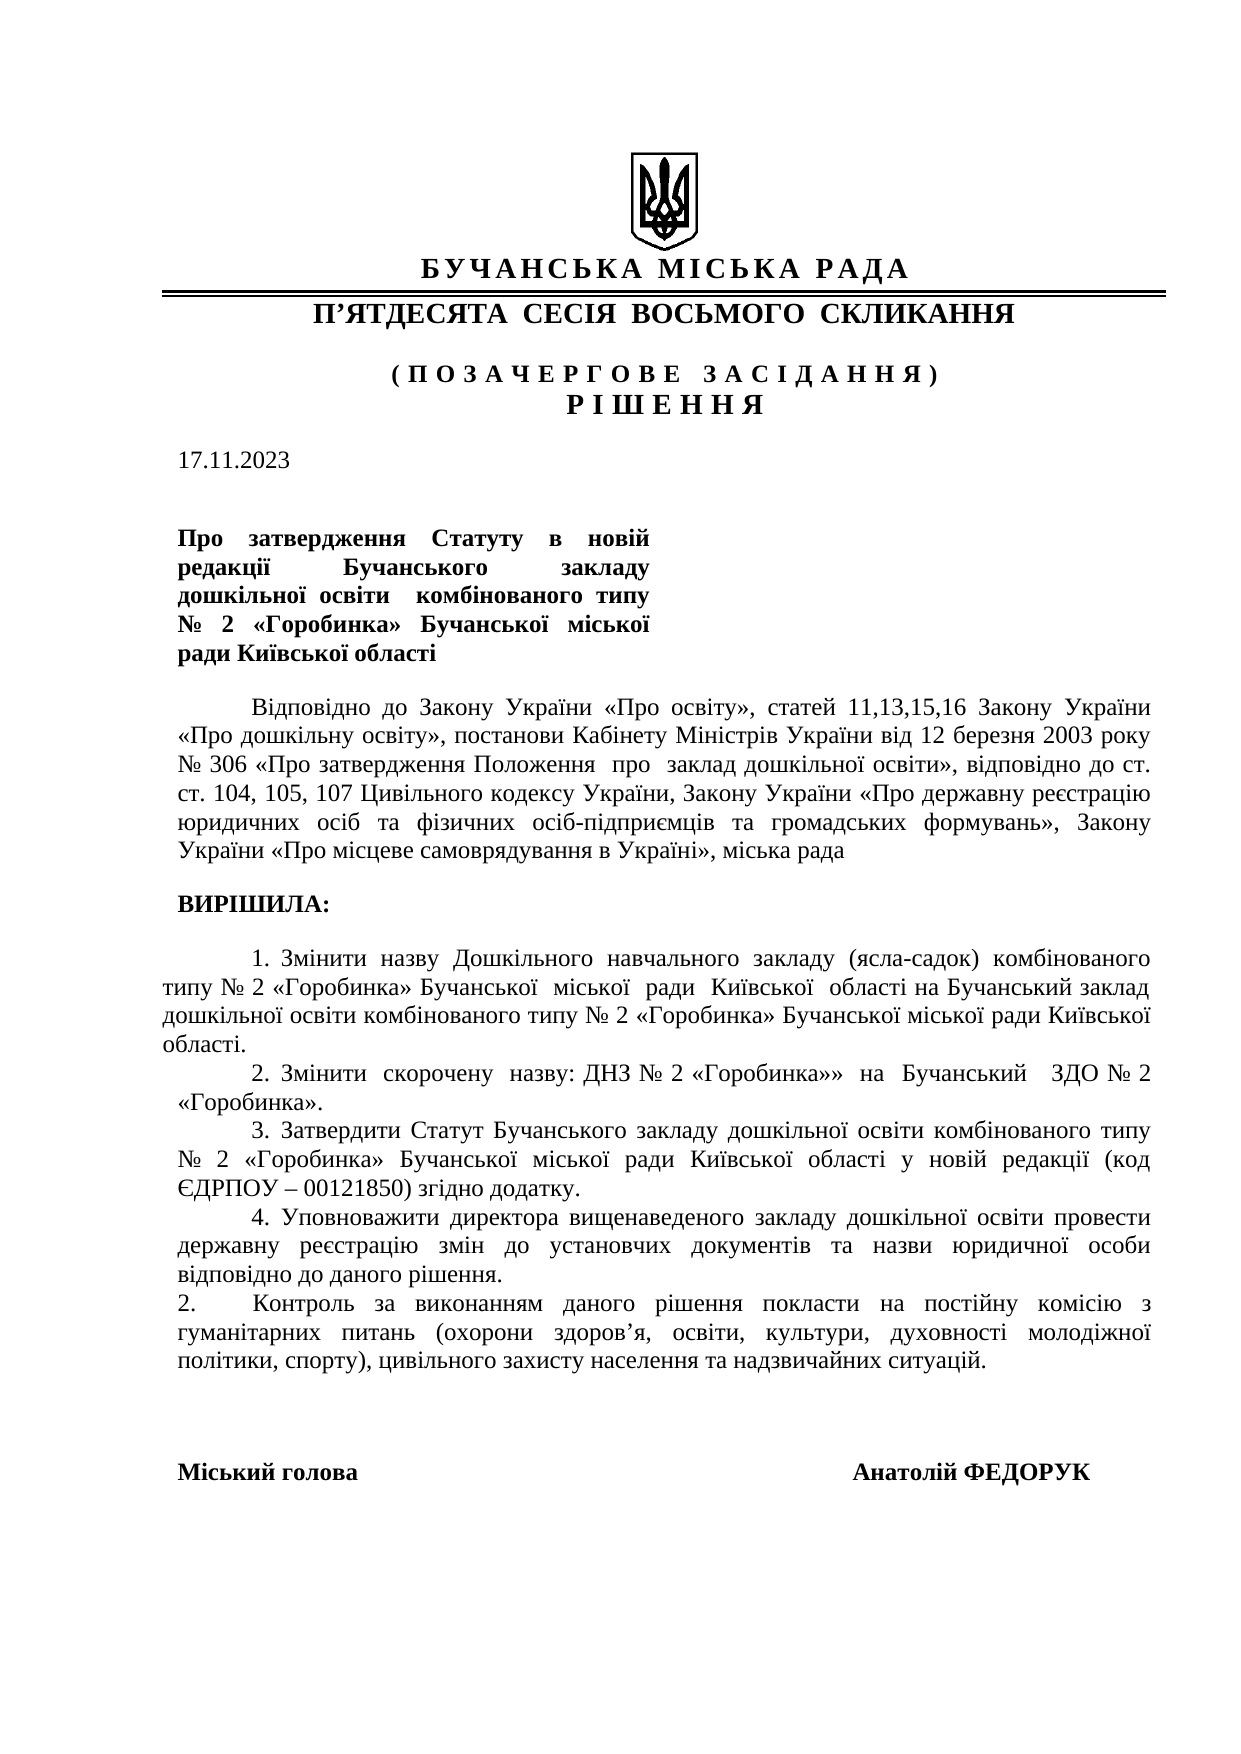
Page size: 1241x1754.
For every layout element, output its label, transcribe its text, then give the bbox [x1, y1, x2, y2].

table_header П’ЯТДЕСЯТА СЕСІЯ ВОСЬМОГО СКЛИКАННЯ [162, 297, 1166, 330]
list Уповноважити директора вищенаведеного закладу дошкільної освіти провести державну реєстрацію змін до установчих документів та назви юридичної особи відповідно до даного рішення. [177, 1202, 1152, 1288]
text Міський голова Анатолій ФЕДОРУК [177, 1457, 1152, 1485]
text БУЧАНСЬКА МІСЬКА РАДА [177, 252, 1152, 285]
text ВИРІШИЛА: [177, 889, 1152, 918]
text (ПОЗАЧЕРГОВЕ ЗАСІДАННЯ) [177, 359, 1152, 387]
picture [629, 151, 700, 252]
text Відповідно до Закону України «Про освіту», статей 11,13,15,16 Закону України «Про дошкільну освіту», постанови Кабінету Міністрів України від 12 березня 2003 року № 306 «Про затвердження Положення про заклад дошкільної освіти», відповідно до ст. ст. 104, 105, 107 Цивільного кодексу України, Закону України «Про державну реєстрацію юридичних осіб та фізичних осіб-підприємців та громадських формувань», Закону України «Про місцеве самоврядування в Україні», міська рада [177, 692, 1152, 864]
list Затвердити Статут Бучанського закладу дошкільної освіти комбінованого типу № 2 «Горобинка» Бучанської міської ради Київської області у новій редакції (код ЄДРПОУ – 00121850) згідно додатку. [177, 1115, 1152, 1202]
text 17.11.2023 № 3968 - 50 - VIІІ [177, 445, 650, 474]
list Змінити назву Дошкільного навчального закладу (ясла-садок) комбінованого типу № 2 «Горобинка» Бучанської міської ради Київської області на Бучанський заклад дошкільної освіти комбінованого типу № 2 «Горобинка» Бучанської міської ради Київської області. [162, 943, 1152, 1058]
list Змінити скорочену назву: ДНЗ № 2 «Горобинка»» на Бучанський ЗДО № 2 «Горобинка». [177, 1058, 1152, 1115]
text РІШЕННЯ [177, 387, 1152, 421]
list Контроль за виконанням даного рішення покласти на постійну комісію з гуманітарних питань (охорони здоров’я, освіти, культури, духовності молодіжної політики, спорту), цивільного захисту населення та надзвичайних ситуацій. [177, 1288, 1152, 1374]
text Про затвердження Статуту в новій редакції Бучанського закладу дошкільної освіти комбінованого типу № 2 «Горобинка» Бучанської міської ради Київської області [177, 523, 650, 667]
